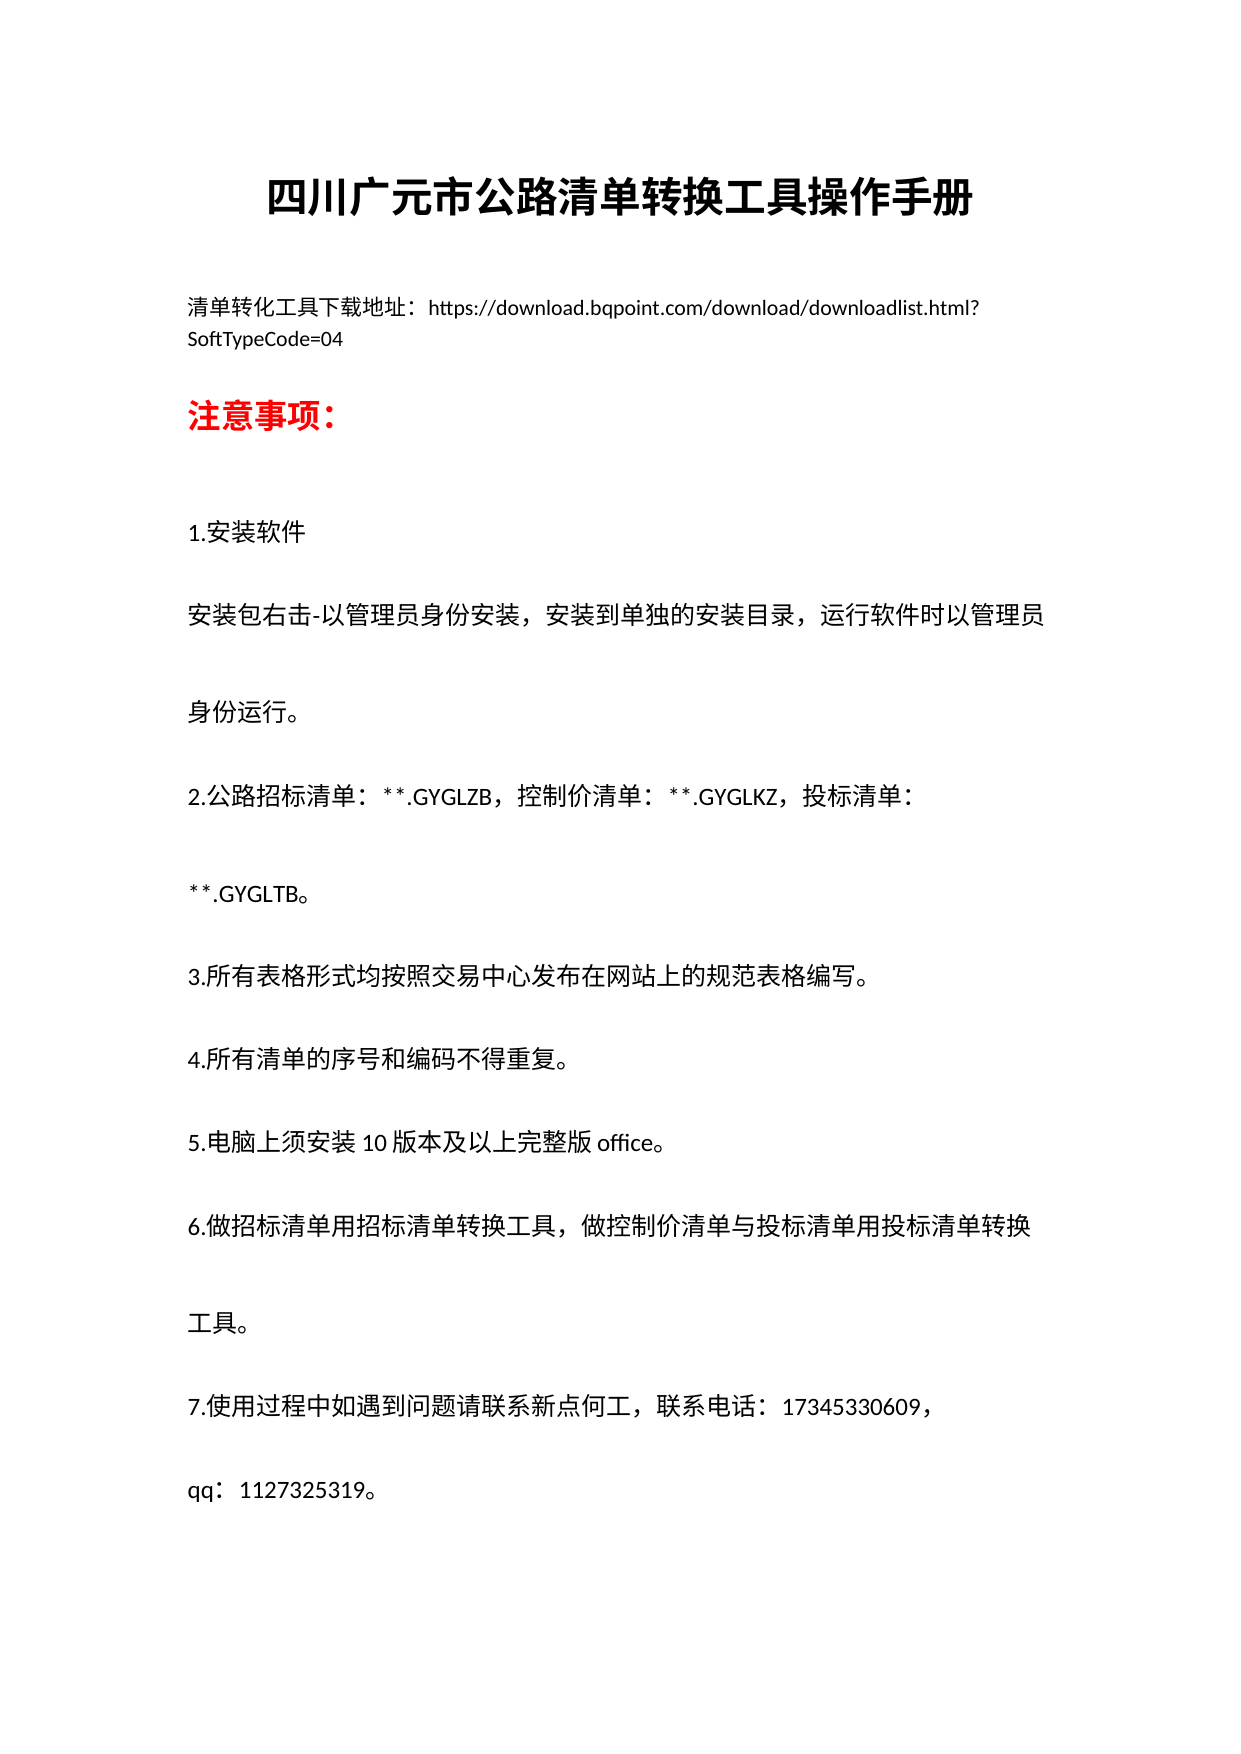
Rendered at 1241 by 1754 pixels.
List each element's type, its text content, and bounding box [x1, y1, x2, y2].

text 2.公路招标清单：**.GYGLZB，控制价清单：**.GYGLKZ，投标清单：**.GYGLTB。 [187, 762, 1053, 924]
text 注意事项： [187, 382, 1053, 447]
text qq：1127325319。 [187, 1455, 1053, 1520]
text 7.使用过程中如遇到问题请联系新点何工，联系电话：17345330609， [187, 1372, 1053, 1437]
text 5.电脑上须安装10版本及以上完整版office。 [187, 1108, 1053, 1173]
text 四川广元市公路清单转换工具操作手册 [187, 162, 1053, 227]
text 3.所有表格形式均按照交易中心发布在网站上的规范表格编写。 [187, 942, 1053, 1007]
text 清单转化工具下载地址：https://download.bqpoint.com/download/downloadlist.html?SoftTypeCode=04 [187, 289, 1053, 354]
text 6.做招标清单用招标清单转换工具，做控制价清单与投标清单用投标清单转换工具。 [187, 1192, 1053, 1354]
text 安装包右击-以管理员身份安装，安装到单独的安装目录，运行软件时以管理员身份运行。 [187, 581, 1053, 743]
text 1.安装软件 [187, 498, 1053, 563]
text 4.所有清单的序号和编码不得重复。 [187, 1025, 1053, 1090]
